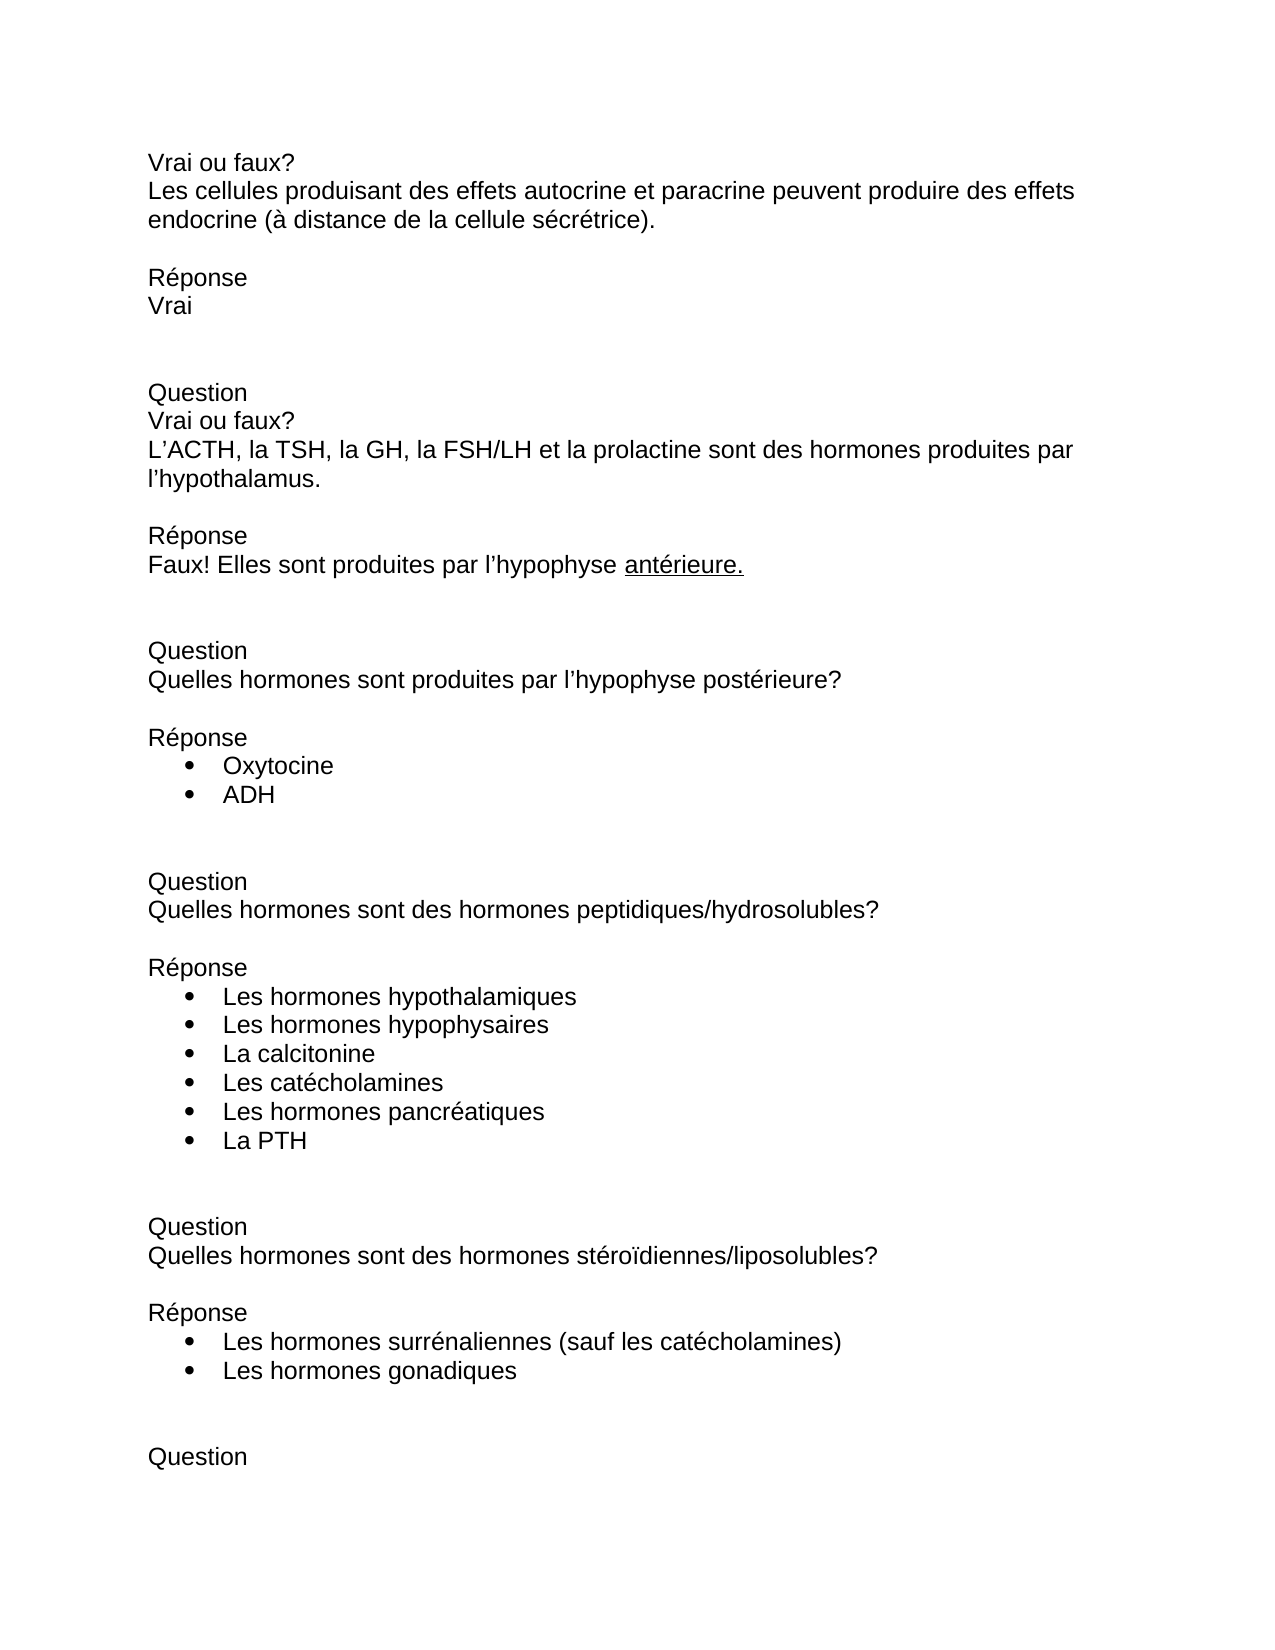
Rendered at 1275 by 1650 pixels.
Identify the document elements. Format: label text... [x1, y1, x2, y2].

text Réponse [148, 263, 1127, 291]
text Question [148, 1212, 1127, 1241]
text Les cellules produisant des effets autocrine et paracrine peuvent produire des effets endocrine (à distance de la cellule sécrétrice). [148, 176, 1127, 234]
list Les hormones hypophysaires [185, 1010, 1127, 1039]
text Question [148, 867, 1127, 895]
text Quelles hormones sont des hormones stéroïdiennes/liposolubles? [148, 1241, 1127, 1270]
text Quelles hormones sont produites par l’hypophyse postérieure? [148, 665, 1127, 694]
list Oxytocine [185, 751, 1127, 780]
text Vrai [148, 291, 1127, 320]
text Réponse [148, 723, 1127, 751]
list ADH [185, 780, 1127, 809]
text Réponse [148, 1298, 1127, 1327]
list Les hormones pancréatiques [185, 1097, 1127, 1126]
list Les hormones hypothalamiques [185, 982, 1127, 1010]
text Vrai ou faux? [148, 148, 1127, 176]
text Question [148, 378, 1127, 406]
text Quelles hormones sont des hormones peptidiques/hydrosolubles? [148, 895, 1127, 924]
text Réponse [148, 953, 1127, 982]
list Les hormones gonadiques [185, 1356, 1127, 1385]
list Les catécholamines [185, 1068, 1127, 1097]
text Question [148, 636, 1127, 665]
list La calcitonine [185, 1039, 1127, 1068]
list La PTH [185, 1126, 1127, 1155]
text Réponse [148, 521, 1127, 550]
text Vrai ou faux? [148, 406, 1127, 435]
text L’ACTH, la TSH, la GH, la FSH/LH et la prolactine sont des hormones produites par l’hypothalamus. [148, 435, 1127, 493]
text Question [148, 1442, 1127, 1471]
text Faux! Elles sont produites par l’hypophyse antérieure. [148, 550, 1127, 579]
list Les hormones surrénaliennes (sauf les catécholamines) [185, 1327, 1127, 1356]
